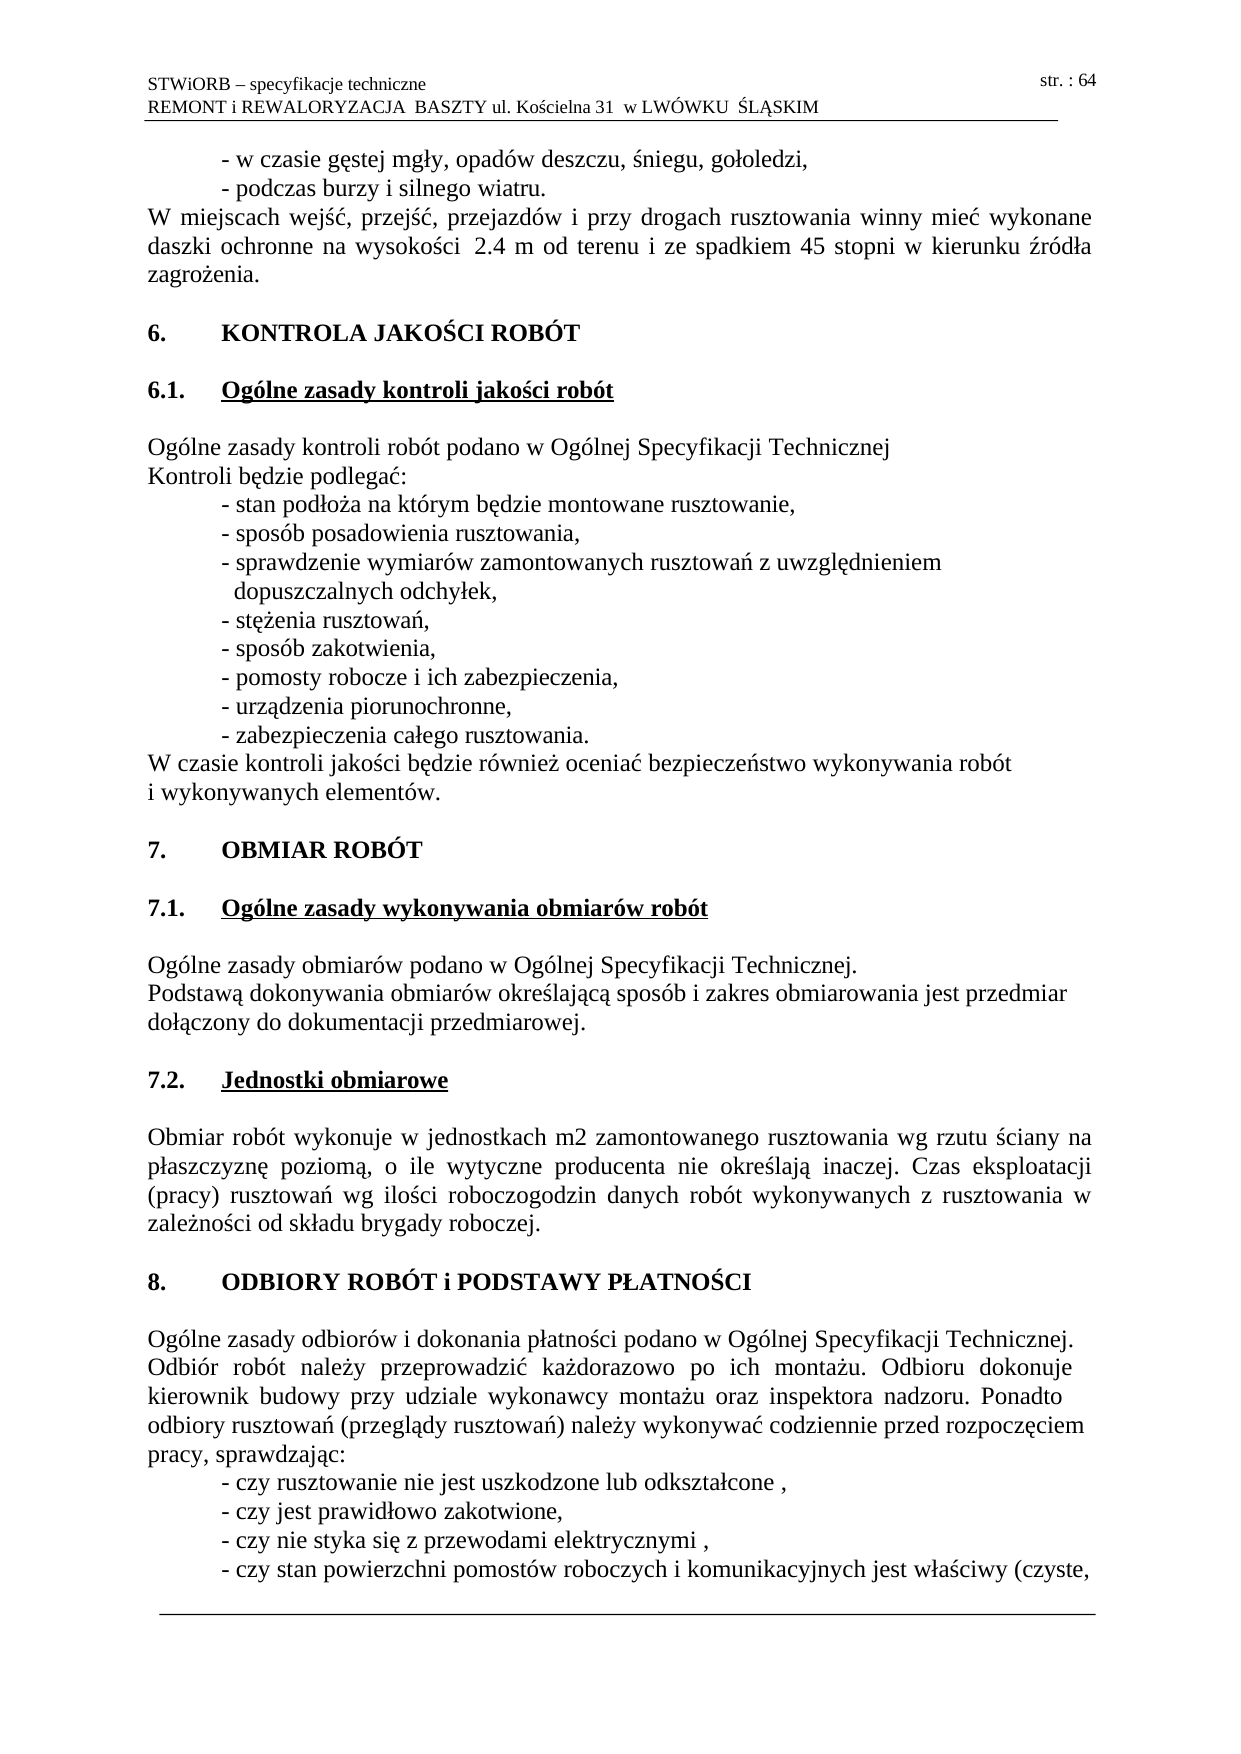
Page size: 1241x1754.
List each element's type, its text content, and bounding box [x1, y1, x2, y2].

text Ogólne zasady odbiorów i dokonania płatności podano w Ogólnej Specyfikacji Technicznej. Odbiór robót należy przeprowadzić każdorazowo po ich montażu. Odbioru dokonuje kierownik budowy przy udziale wykonawcy montażu oraz inspektora nadzoru. Ponadto odbiory rusztowań (przeglądy rusztowań) należy wykonywać codziennie przed rozpoczęciem pracy, sprawdzając: [147, 1324, 1119, 1467]
text Podstawą dokonywania obmiarów określającą sposób i zakres obmiarowania jest przedmiar dołączony do dokumentacji przedmiarowej. [147, 978, 1092, 1036]
list zabezpieczenia całego rusztowania. [221, 720, 1119, 748]
list Ogólne zasady kontroli jakości robót [147, 375, 1119, 404]
list sprawdzenie wymiarów zamontowanych rusztowań z uwzględnieniem dopuszczalnych odchyłek, [221, 547, 942, 605]
list stan podłoża na którym będzie montowane rusztowanie, [221, 489, 1119, 518]
list stężenia rusztowań, [221, 605, 1119, 633]
list czy stan powierzchni pomostów roboczych i komunikacyjnych jest właściwy (czyste, [221, 1554, 1119, 1582]
subtitle OBMIAR ROBÓT [147, 835, 1119, 864]
list pomosty robocze i ich zabezpieczenia, [221, 662, 1119, 691]
text Ogólne zasady obmiarów podano w Ogólnej Specyfikacji Technicznej. [147, 950, 1119, 978]
text Obmiar robót wykonuje w jednostkach m2 zamontowanego rusztowania wg rzutu ściany na płaszczyznę poziomą, o ile wytyczne producenta nie określają inaczej. Czas eksploatacji (pracy) rusztowań wg ilości roboczogodzin danych robót wykonywanych z rusztowania w zależności od składu brygady roboczej. [147, 1122, 1093, 1237]
list Jednostki obmiarowe [147, 1065, 1119, 1094]
list Ogólne zasady wykonywania obmiarów robót [147, 893, 1119, 921]
list sposób zakotwienia, [221, 633, 1119, 662]
text W czasie kontroli jakości będzie również oceniać bezpieczeństwo wykonywania robót i wykonywanych elementów. [147, 748, 1012, 806]
list podczas burzy i silnego wiatru. [221, 173, 1119, 202]
list czy nie styka się z przewodami elektrycznymi , [221, 1525, 1119, 1554]
list urządzenia piorunochronne, [221, 691, 1119, 720]
list sposób posadowienia rusztowania, [221, 518, 1119, 547]
subtitle ODBIORY ROBÓT i PODSTAWY PŁATNOŚCI [147, 1267, 1119, 1295]
list czy rusztowanie nie jest uszkodzone lub odkształcone , [221, 1467, 1119, 1496]
subtitle KONTROLA JAKOŚCI ROBÓT [147, 318, 1119, 346]
list czy jest prawidłowo zakotwione, [221, 1496, 1119, 1525]
text W miejscach wejść, przejść, przejazdów i przy drogach rusztowania winny mieć wykonane daszki ochronne na wysokości 2.4 m od terenu i ze spadkiem 45 stopni w kierunku źródła zagrożenia. [147, 202, 1093, 288]
list w czasie gęstej mgły, opadów deszczu, śniegu, gołoledzi, [221, 144, 1119, 173]
text Ogólne zasady kontroli robót podano w Ogólnej Specyfikacji Technicznej Kontroli będzie podlegać: [147, 432, 912, 489]
